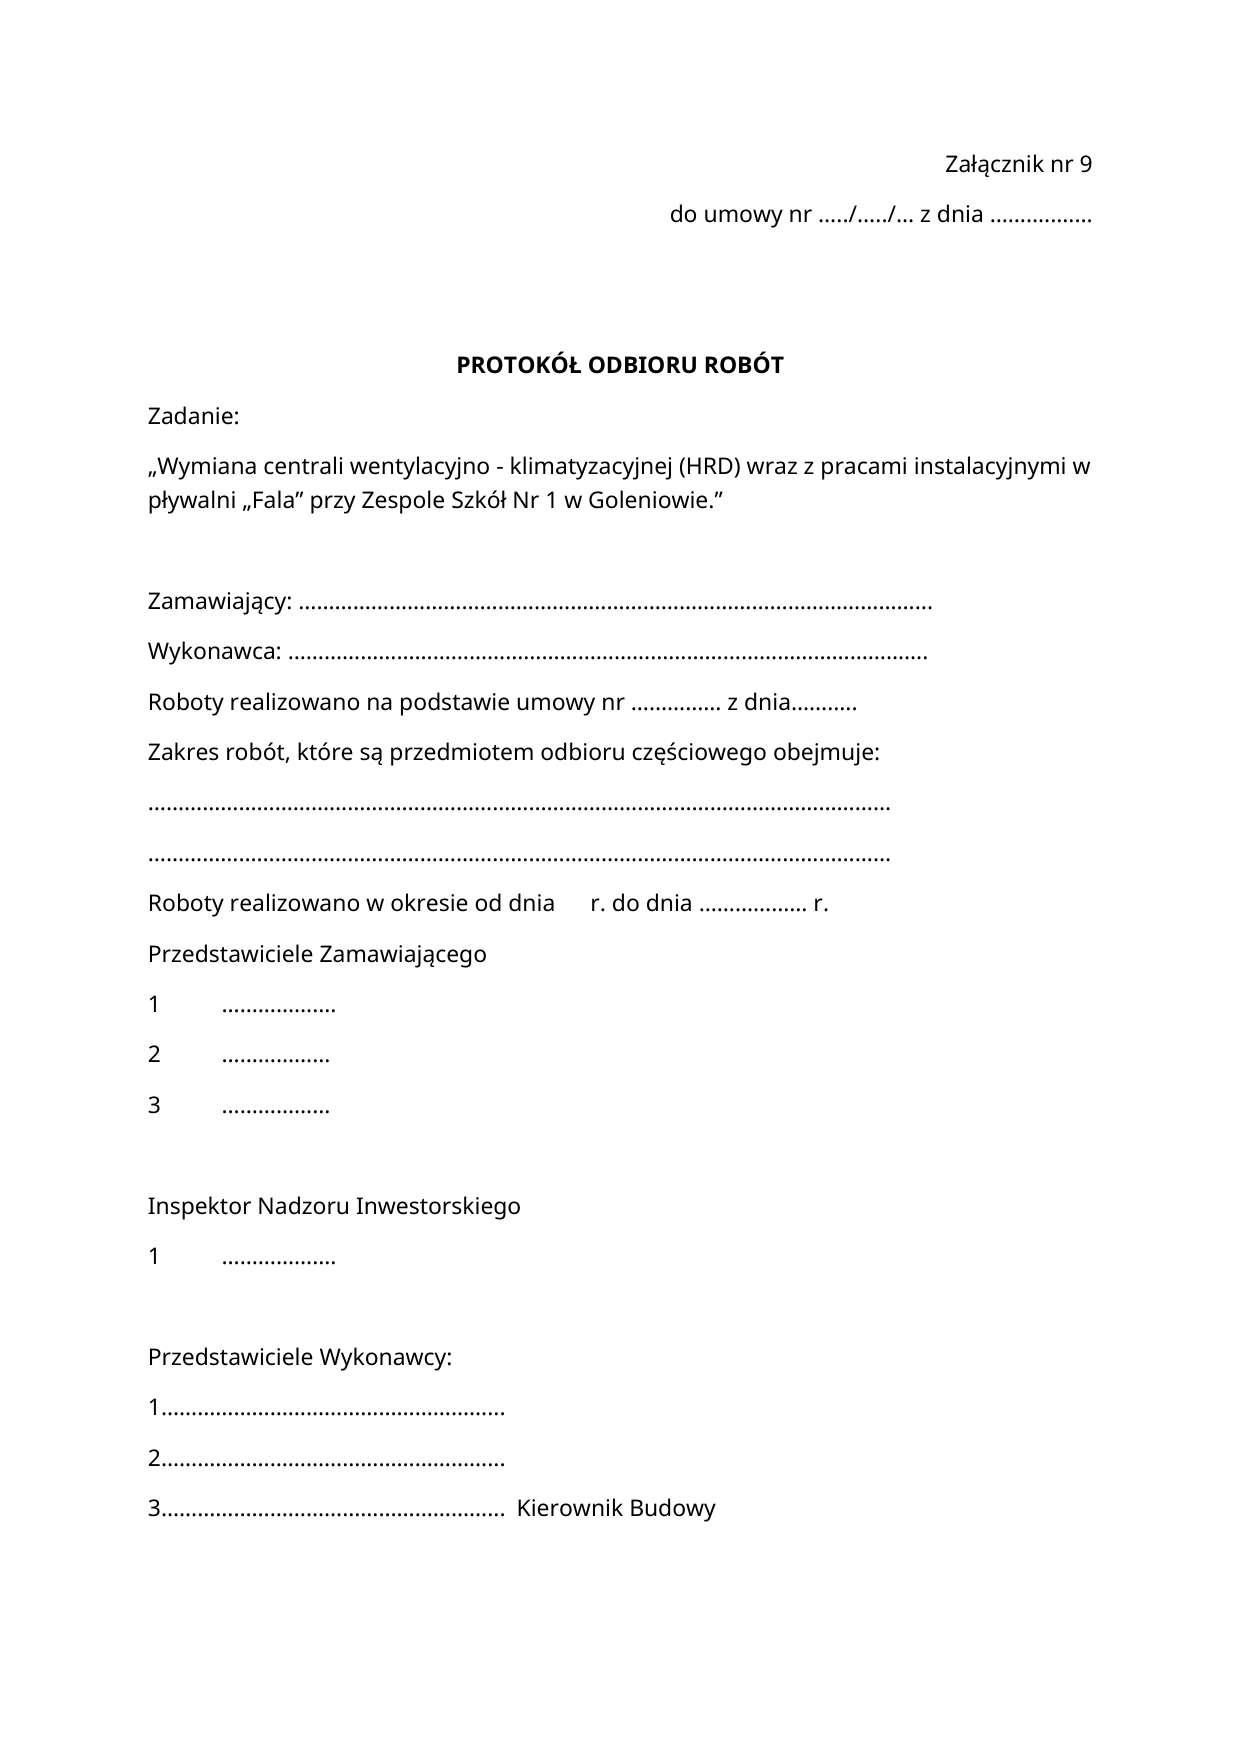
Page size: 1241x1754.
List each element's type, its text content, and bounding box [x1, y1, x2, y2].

text 1 ………………. [148, 988, 1093, 1019]
text Zamawiający: …………………………………………………………………………………………... [148, 585, 1093, 616]
text 3………………………………………………... Kierownik Budowy [148, 1492, 1093, 1523]
text 1………………………………………………... [148, 1391, 1093, 1423]
text „Wymiana centrali wentylacyjno - klimatyzacyjnej (HRD) wraz z pracami instalacyjnymi w pływalni „Fala” przy Zespole Szkół Nr 1 w Goleniowie.” [148, 450, 1093, 515]
text …………………………………………………………………………………………………………… [148, 837, 1093, 868]
text Inspektor Nadzoru Inwestorskiego [148, 1190, 1093, 1221]
text Przedstawiciele Zamawiającego [148, 938, 1093, 969]
text Roboty realizowano w okresie od dnia r. do dnia ……………… r. [148, 887, 1093, 918]
text Zakres robót, które są przedmiotem odbioru częściowego obejmuje: [148, 736, 1093, 767]
text PROTOKÓŁ ODBIORU ROBÓT [148, 349, 1093, 381]
text 1 ………………. [148, 1240, 1093, 1271]
text Załącznik nr 9 [148, 148, 1093, 179]
text …………………………………………………………………………………………………………… [148, 786, 1093, 818]
text Przedstawiciele Wykonawcy: [148, 1341, 1093, 1372]
text Zadanie: [148, 400, 1093, 431]
text do umowy nr …../…../… z dnia ………..…… [148, 198, 1093, 229]
text 2 ……………… [148, 1038, 1093, 1070]
text 2………………………………………………... [148, 1442, 1093, 1473]
text Wykonawca: ……………………………………………………………………………………………. [148, 635, 1093, 666]
text 3 ……………… [148, 1089, 1093, 1120]
text Roboty realizowano na podstawie umowy nr …………… z dnia……….. [148, 686, 1093, 717]
